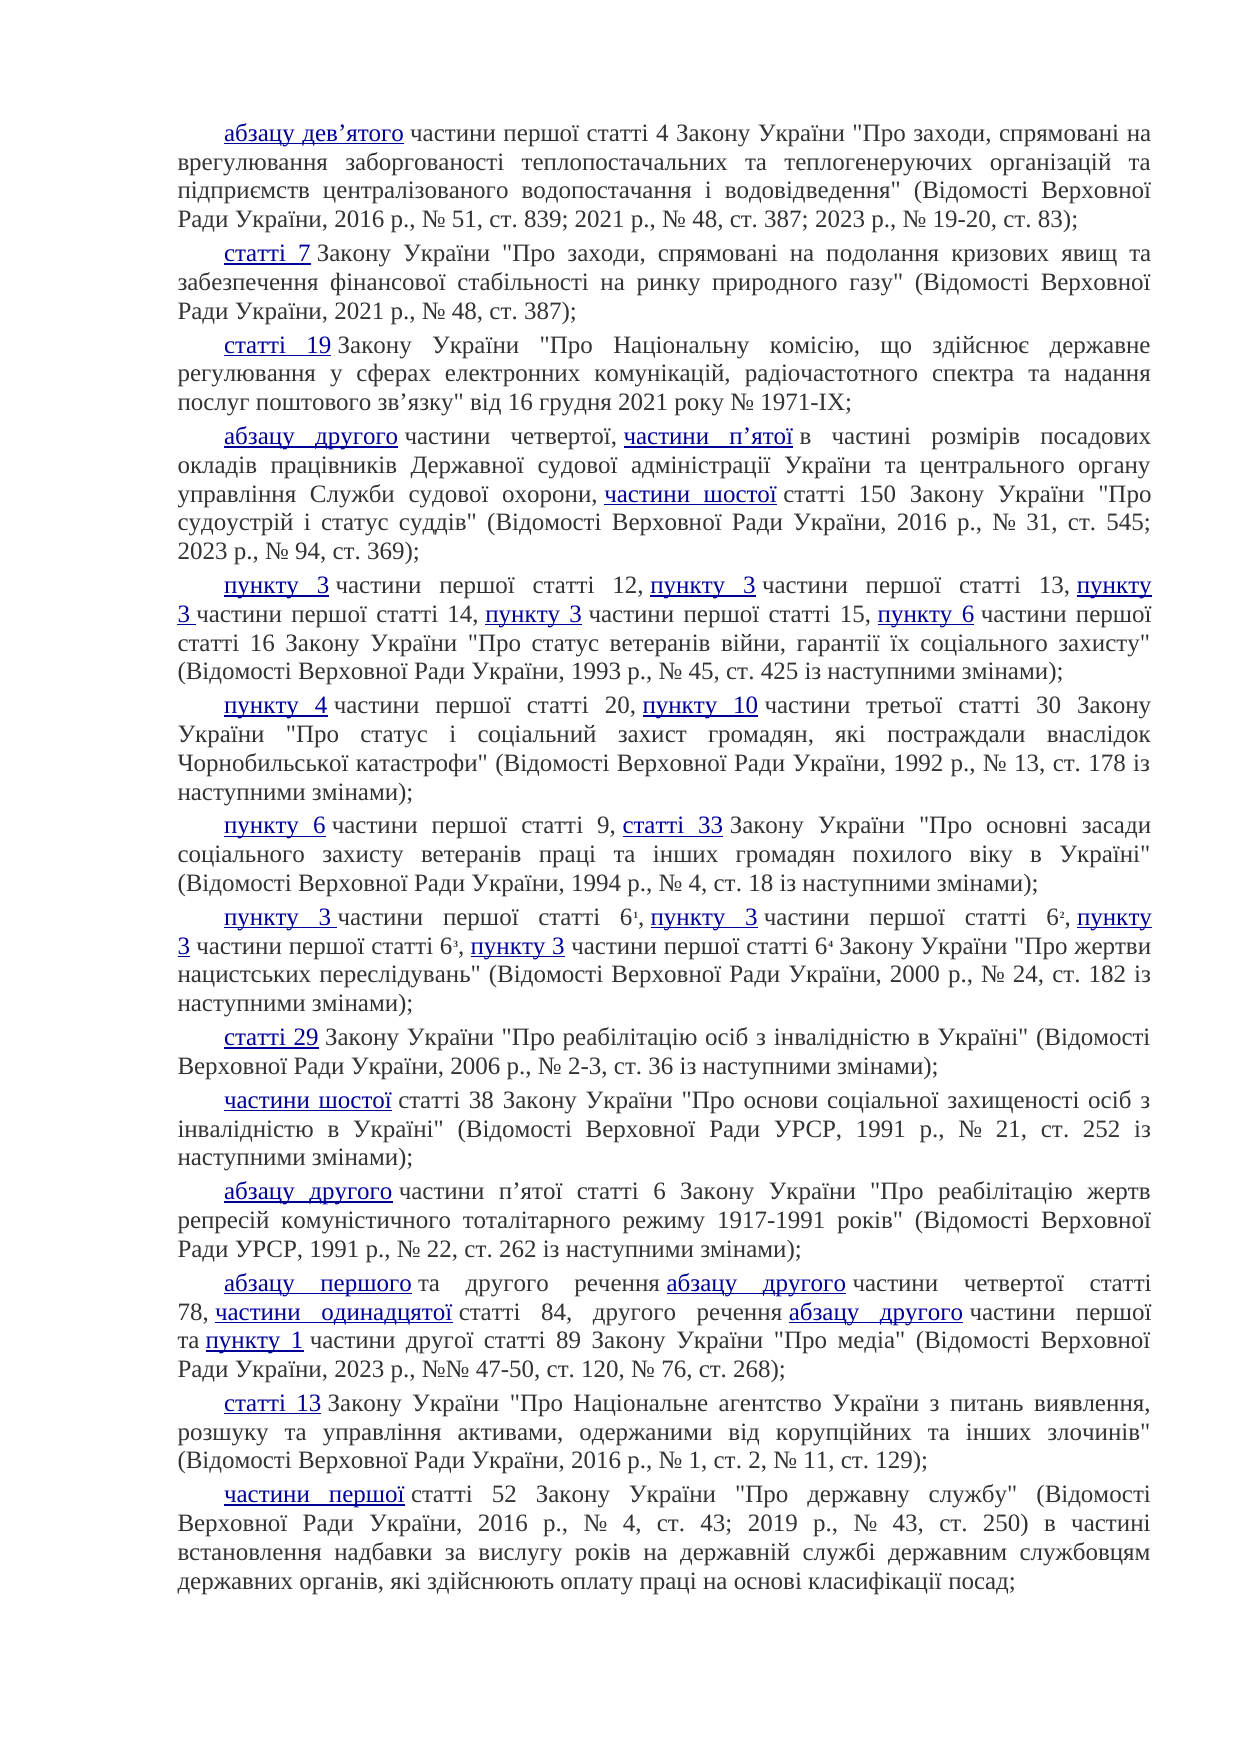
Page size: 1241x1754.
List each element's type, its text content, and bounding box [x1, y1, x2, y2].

text пункту 6 частини першої статті 9, статті 33 Закону України "Про основні засади соціального захисту ветеранів праці та інших громадян похилого віку в Україні" (Відомості Верховної Ради України, 1994 р., № 4, ст. 18 із наступними змінами); [177, 811, 1152, 897]
text частини першої статті 52 Закону України "Про державну службу" (Відомості Верховної Ради України, 2016 р., № 4, ст. 43; 2019 р., № 43, ст. 250) в частині встановлення надбавки за вислугу років на державній службі державним службовцям державних органів, які здійснюють оплату праці на основі класифікації посад; [177, 1479, 1152, 1594]
text абзацу дев’ятого частини першої статті 4 Закону України "Про заходи, спрямовані на врегулювання заборгованості теплопостачальних та теплогенеруючих організацій та підприємств централізованого водопостачання і водовідведення" (Відомості Верховної Ради України, 2016 р., № 51, ст. 839; 2021 р., № 48, ст. 387; 2023 р., № 19-20, ст. 83); [177, 118, 1152, 233]
text пункту 4 частини першої статті 20, пункту 10 частини третьої статті 30 Закону України "Про статус і соціальний захист громадян, які постраждали внаслідок Чорнобильської катастрофи" (Відомості Верховної Ради України, 1992 р., № 13, ст. 178 із наступними змінами); [177, 690, 1152, 805]
text статті 13 Закону України "Про Національне агентство України з питань виявлення, розшуку та управління активами, одержаними від корупційних та інших злочинів" (Відомості Верховної Ради України, 2016 р., № 1, ст. 2, № 11, ст. 129); [177, 1388, 1152, 1474]
text пункту 3 частини першої статті 6-1, пункту 3 частини першої статті 6-2, пункту 3 частини першої статті 6-3, пункту 3 частини першої статті 6-4 Закону України "Про жертви нацистських переслідувань" (Відомості Верховної Ради України, 2000 р., № 24, ст. 182 із наступними змінами); [177, 902, 1152, 1017]
text абзацу другого частини четвертої, частини п’ятої в частині розмірів посадових окладів працівників Державної судової адміністрації України та центрального органу управління Служби судової охорони, частини шостої статті 150 Закону України "Про судоустрій і статус суддів" (Відомості Верховної Ради України, 2016 р., № 31, ст. 545; 2023 р., № 94, ст. 369); [177, 421, 1152, 565]
text статті 7 Закону України "Про заходи, спрямовані на подолання кризових явищ та забезпечення фінансової стабільності на ринку природного газу" (Відомості Верховної Ради України, 2021 р., № 48, ст. 387); [177, 238, 1152, 324]
text абзацу другого частини п’ятої статті 6 Закону України "Про реабілітацію жертв репресій комуністичного тоталітарного режиму 1917-1991 років" (Відомості Верховної Ради УРСР, 1991 р., № 22, ст. 262 із наступними змінами); [177, 1176, 1152, 1263]
text статті 19 Закону України "Про Національну комісію, що здійснює державне регулювання у сферах електронних комунікацій, радіочастотного спектра та надання послуг поштового зв’язку" від 16 грудня 2021 року № 1971-IX; [177, 330, 1152, 416]
text статті 29 Закону України "Про реабілітацію осіб з інвалідністю в Україні" (Відомості Верховної Ради України, 2006 р., № 2-3, ст. 36 із наступними змінами); [177, 1022, 1152, 1080]
text абзацу першого та другого речення абзацу другого частини четвертої статті 78, частини одинадцятої статті 84, другого речення абзацу другого частини першої та пункту 1 частини другої статті 89 Закону України "Про медіа" (Відомості Верховної Ради України, 2023 р., №№ 47-50, ст. 120, № 76, ст. 268); [177, 1268, 1152, 1383]
text частини шостої статті 38 Закону України "Про основи соціальної захищеності осіб з інвалідністю в Україні" (Відомості Верховної Ради УРСР, 1991 р., № 21, ст. 252 із наступними змінами); [177, 1085, 1152, 1171]
text пункту 3 частини першої статті 12, пункту 3 частини першої статті 13, пункту 3 частини першої статті 14, пункту 3 частини першої статті 15, пункту 6 частини першої статті 16 Закону України "Про статус ветеранів війни, гарантії їх соціального захисту" (Відомості Верховної Ради України, 1993 р., № 45, ст. 425 із наступними змінами); [177, 570, 1152, 685]
